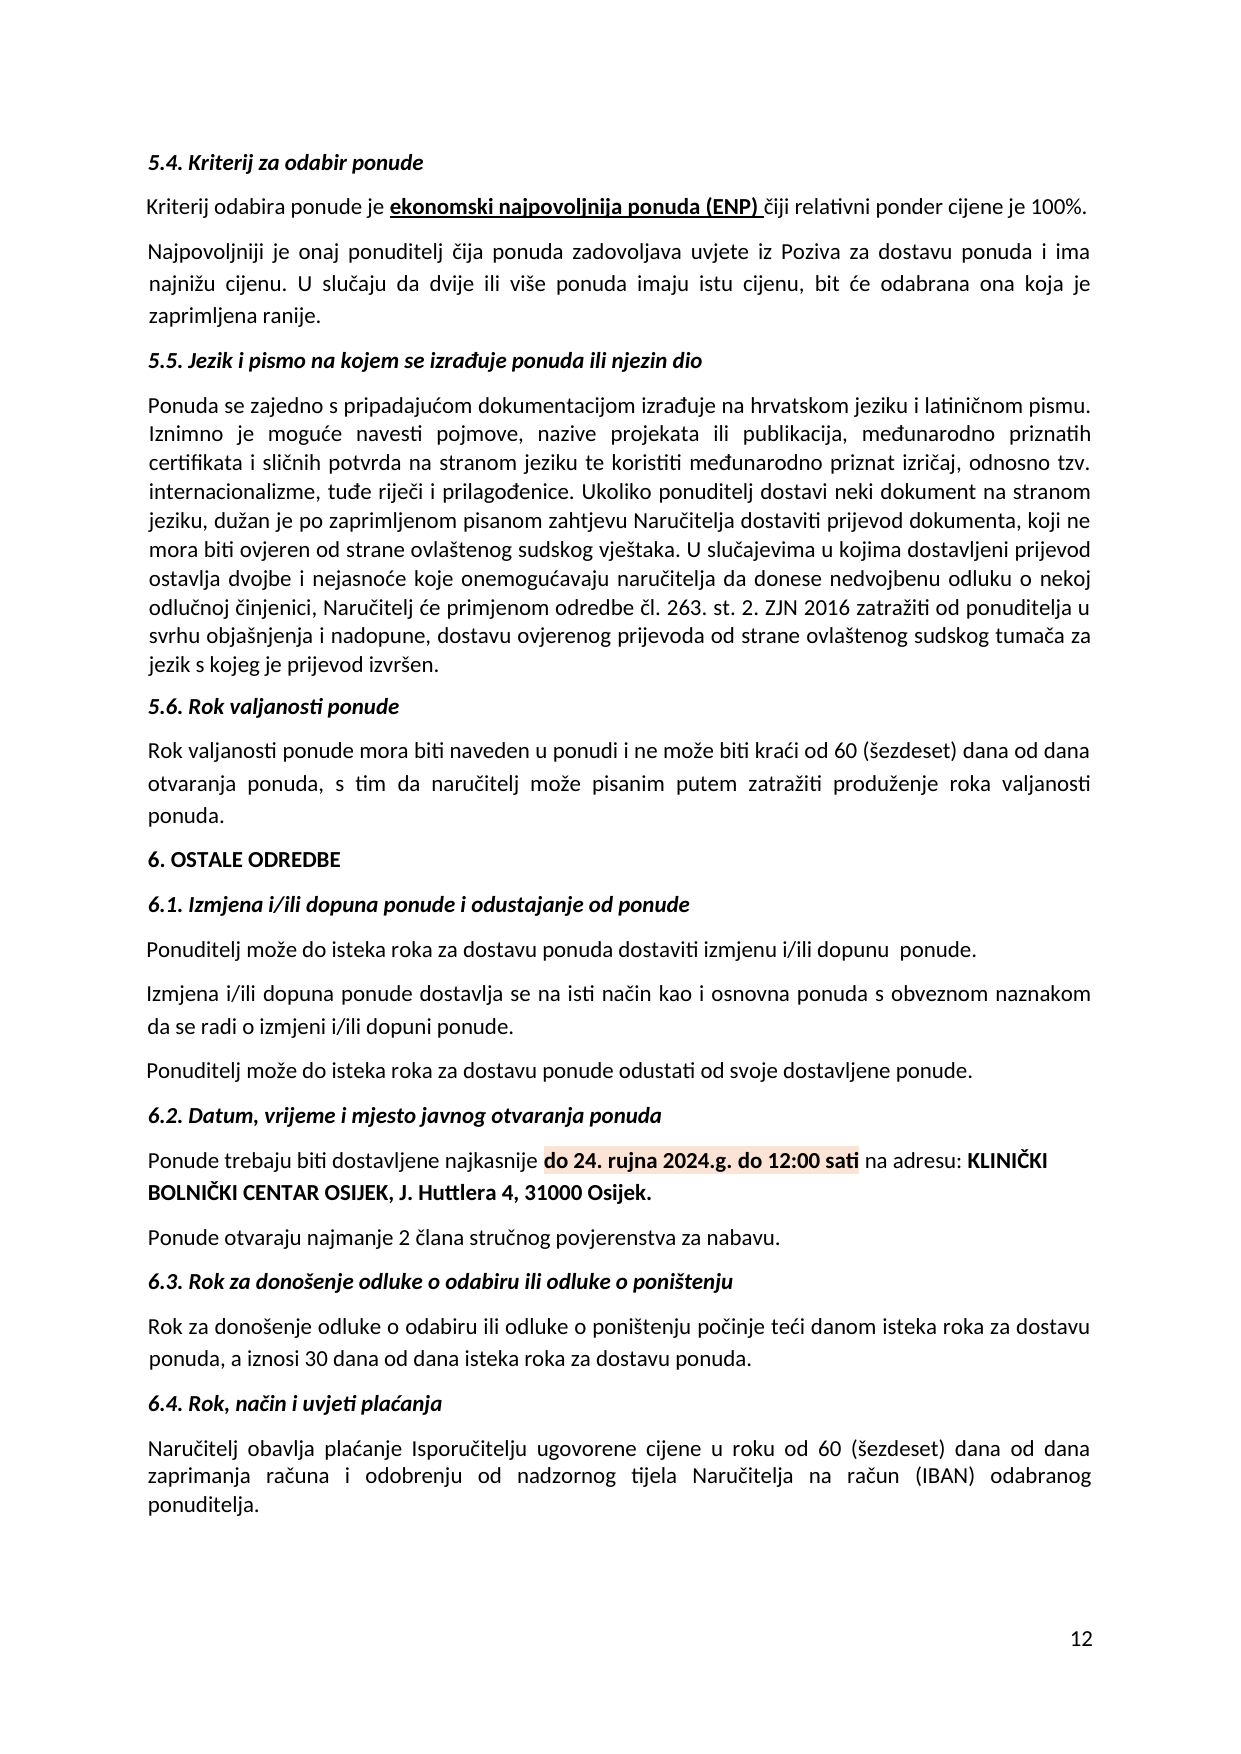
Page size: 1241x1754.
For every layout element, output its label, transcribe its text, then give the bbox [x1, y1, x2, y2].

subtitle 6.3. Rok za donošenje odluke o odabiru ili odluke o poništenju [148, 1267, 1093, 1295]
subtitle 6.4. Rok, način i uvjeti plaćanja [148, 1389, 1093, 1417]
subtitle 5.6. Rok valjanosti ponude [148, 692, 1093, 720]
subtitle 6.2. Datum, vrijeme i mjesto javnog otvaranja ponuda [148, 1101, 1093, 1129]
text Ponude trebaju biti dostavljene najkasnije do 24. rujna 2024.g. do 12:00 sati na adresu: KLINIČKI BOLNIČKI CENTAR OSIJEK, J. Huttlera 4, 31000 Osijek. [148, 1146, 1093, 1206]
text Izmjena i/ili dopuna ponude dostavlja se na isti način kao i osnovna ponuda s obveznom naznakom da se radi o izmjeni i/ili dopuni ponude. [146, 979, 1093, 1040]
subtitle 6.1. Izmjena i/ili dopuna ponude i odustajanje od ponude [148, 890, 1093, 918]
text Naručitelj obavlja plaćanje Isporučitelju ugovorene cijene u roku od 60 (šezdeset) dana od dana zaprimanja računa i odobrenju od nadzornog tijela Naručitelja na račun (IBAN) odabranog ponuditelja. [148, 1434, 1093, 1518]
text Rok valjanosti ponude mora biti naveden u ponudi i ne može biti kraći od 60 (šezdeset) dana od dana otvaranja ponuda, s tim da naručitelj može pisanim putem zatražiti produženje roka valjanosti ponuda. [148, 736, 1093, 829]
text Ponuditelj može do isteka roka za dostavu ponude odustati od svoje dostavljene ponude. [146, 1056, 1093, 1084]
text Rok za donošenje odluke o odabiru ili odluke o poništenju počinje teći danom isteka roka za dostavu ponuda, a iznosi 30 dana od dana isteka roka za dostavu ponuda. [148, 1312, 1093, 1372]
subtitle 5.4. Kriterij za odabir ponude [148, 148, 1093, 176]
text Ponuda se zajedno s pripadajućom dokumentacijom izrađuje na hrvatskom jeziku i latiničnom pismu. Iznimno je moguće navesti pojmove, nazive projekata ili publikacija, međunarodno priznatih certifikata i sličnih potvrda na stranom jeziku te koristiti međunarodno priznat izričaj, odnosno tzv. internacionalizme, tuđe riječi i prilagođenice. Ukoliko ponuditelj dostavi neki dokument na stranom jeziku, dužan je po zaprimljenom pisanom zahtjevu Naručitelja dostaviti prijevod dokumenta, koji ne mora biti ovjeren od strane ovlaštenog sudskog vještaka. U slučajevima u kojima dostavljeni prijevod ostavlja dvojbe i nejasnoće koje onemogućavaju naručitelja da donese nedvojbenu odluku o nekoj odlučnoj činjenici, Naručitelj će primjenom odredbe čl. 263. st. 2. ZJN 2016 zatražiti od ponuditelja u svrhu objašnjenja i nadopune, dostavu ovjerenog prijevoda od strane ovlaštenog sudskog tumača za jezik s kojeg je prijevod izvršen. [148, 391, 1093, 678]
text Najpovoljniji je onaj ponuditelj čija ponuda zadovoljava uvjete iz Poziva za dostavu ponuda i ima najnižu cijenu. U slučaju da dvije ili više ponuda imaju istu cijenu, bit će odabrana ona koja je zaprimljena ranije. [147, 237, 1093, 329]
subtitle 6. OSTALE ODREDBE [148, 846, 1092, 873]
subtitle 5.5. Jezik i pismo na kojem se izrađuje ponuda ili njezin dio [148, 346, 1093, 374]
text Ponude otvaraju najmanje 2 člana stručnog povjerenstva za nabavu. [148, 1223, 1093, 1251]
text Ponuditelj može do isteka roka za dostavu ponuda dostaviti izmjenu i/ili dopunu ponude. [146, 935, 1093, 963]
text Kriterij odabira ponude je ekonomski najpovoljnija ponuda (ENP) čiji relativni ponder cijene je 100%. [146, 192, 1093, 220]
